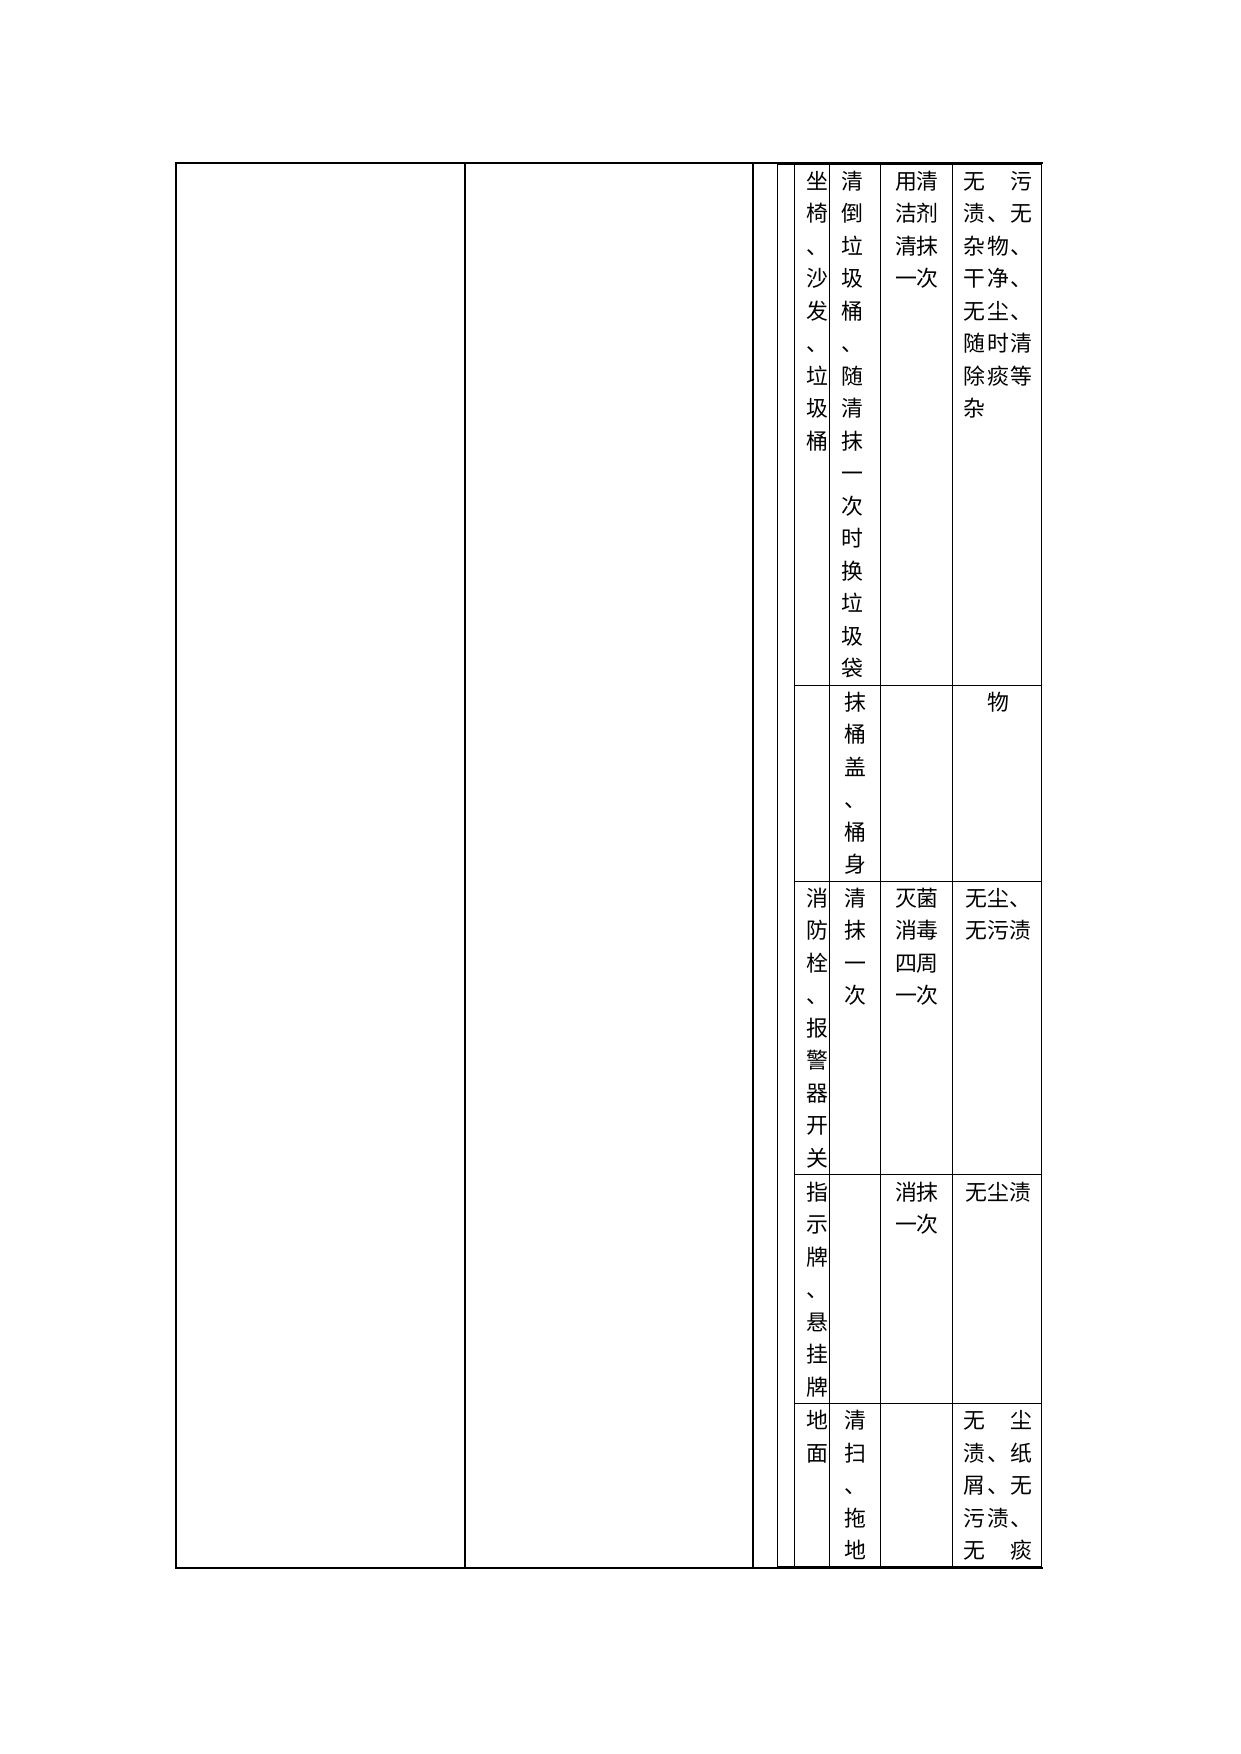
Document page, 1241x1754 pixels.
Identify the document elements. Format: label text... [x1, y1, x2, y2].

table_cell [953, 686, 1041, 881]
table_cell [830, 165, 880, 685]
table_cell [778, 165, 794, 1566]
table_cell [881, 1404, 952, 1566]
table_cell 7 [177, 164, 464, 1567]
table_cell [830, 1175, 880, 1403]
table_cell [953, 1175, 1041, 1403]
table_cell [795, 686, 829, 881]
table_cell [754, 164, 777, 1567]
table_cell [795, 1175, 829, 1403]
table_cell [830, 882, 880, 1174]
table_cell [466, 164, 752, 1567]
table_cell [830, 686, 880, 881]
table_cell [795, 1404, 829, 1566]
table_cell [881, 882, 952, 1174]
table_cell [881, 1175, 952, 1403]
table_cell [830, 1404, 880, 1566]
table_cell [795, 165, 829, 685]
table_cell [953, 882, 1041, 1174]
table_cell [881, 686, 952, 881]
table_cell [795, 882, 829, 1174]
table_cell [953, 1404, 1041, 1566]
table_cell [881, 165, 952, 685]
